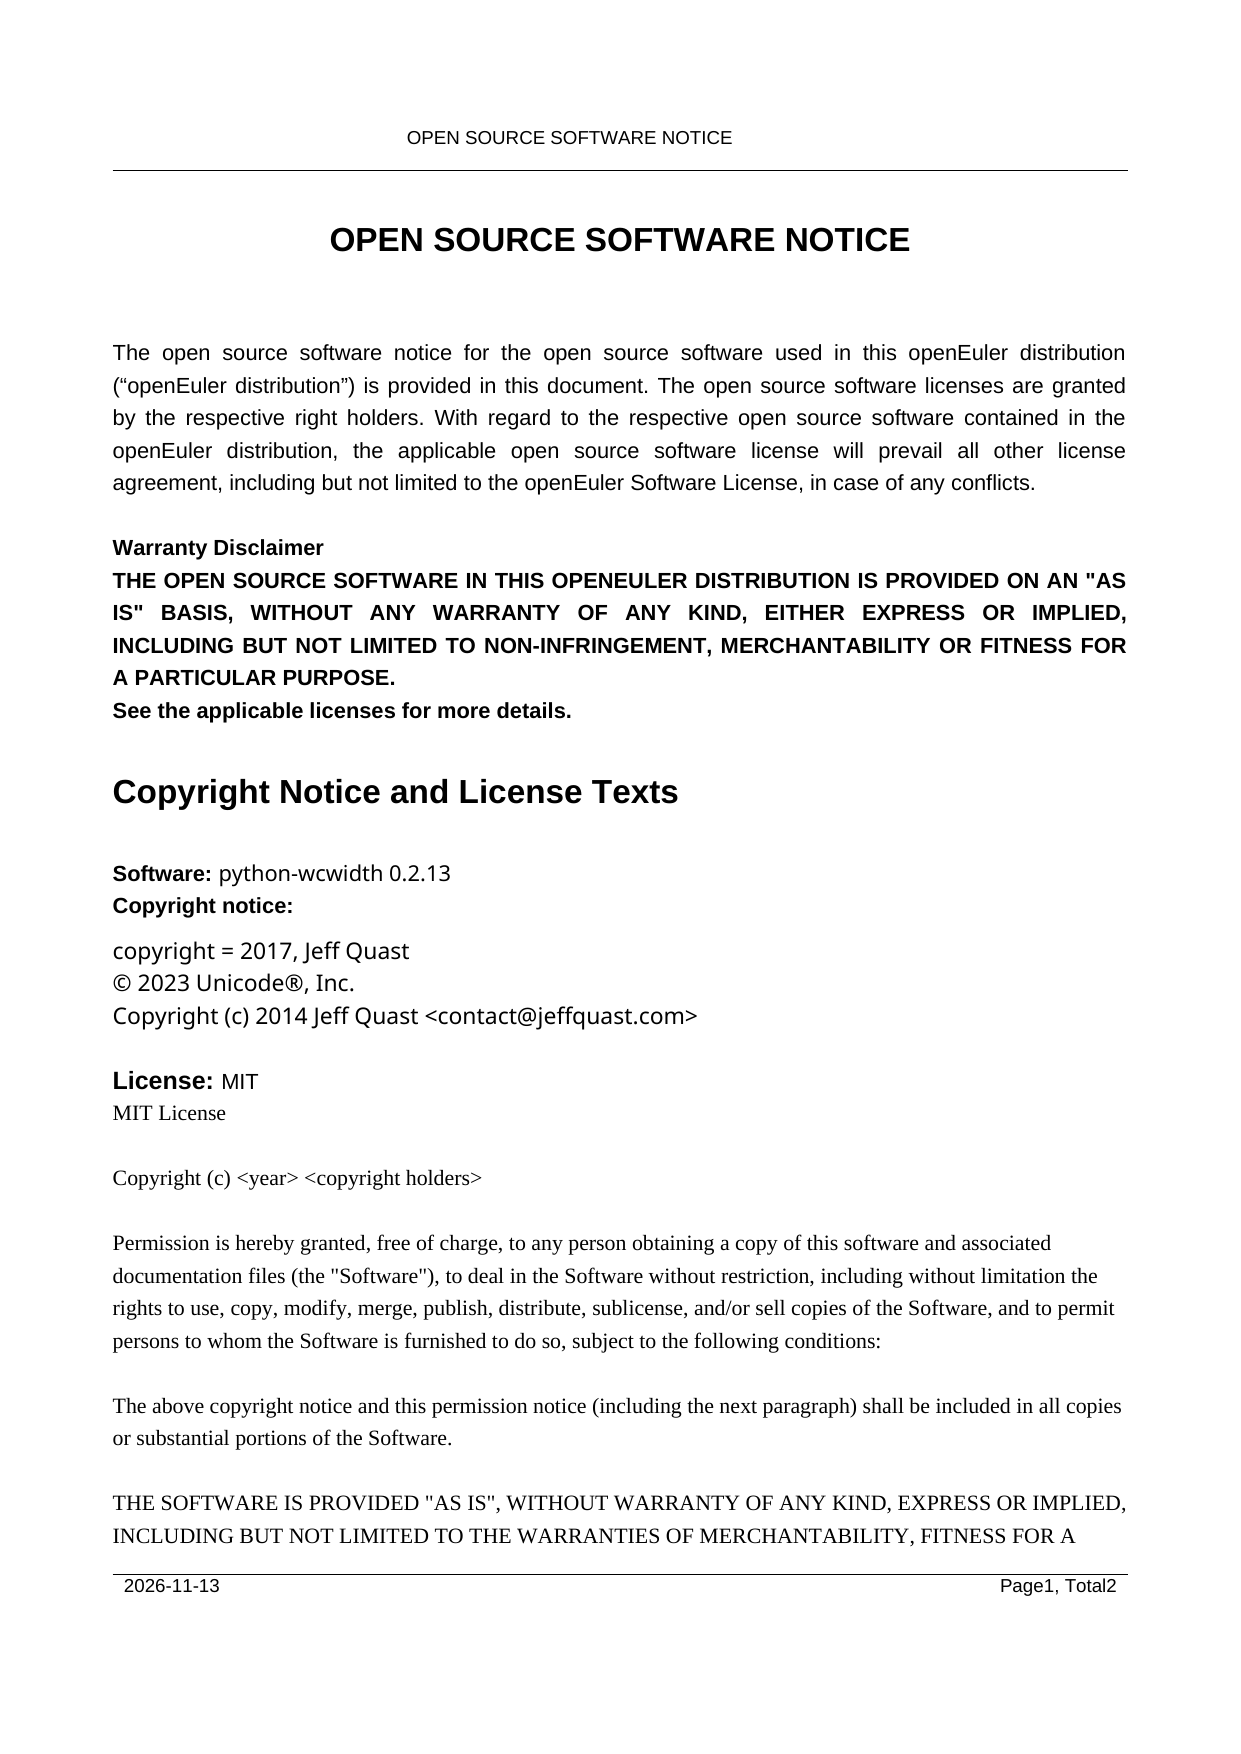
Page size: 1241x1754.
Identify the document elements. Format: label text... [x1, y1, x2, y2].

text OPEN SOURCE SOFTWARE NOTICE [112, 206, 1128, 271]
text copyright = 2017, Jeff Quast © 2023 Unicode®, Inc. Copyright (c) 2014 Jeff Quast <contact@jeffquast.com> [112, 934, 1128, 1064]
text The open source software notice for the open source software used in this openEuler distribution (“openEuler distribution”) is provided in this document. The open source software licenses are granted by the respective right holders. With regard to the respective open source software contained in the openEuler distribution, the applicable open source software license will prevail all other license agreement, including but not limited to the openEuler Software License, in case of any conflicts. [112, 336, 1128, 499]
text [112, 1096, 1128, 1551]
text THE OPEN SOURCE SOFTWARE IN THIS OPENEULER DISTRIBUTION IS PROVIDED ON AN "AS IS" BASIS, WITHOUT ANY WARRANTY OF ANY KIND, EITHER EXPRESS OR IMPLIED, INCLUDING BUT NOT LIMITED TO NON-INFRINGEMENT, MERCHANTABILITY OR FITNESS FOR A PARTICULAR PURPOSE. See the applicable licenses for more details. [112, 564, 1128, 726]
text Warranty Disclaimer [112, 531, 1128, 564]
text Copyright Notice and License Texts [112, 759, 1128, 824]
title Software: python-wcwidth 0.2.13 [112, 856, 1128, 889]
text Copyright notice: [112, 889, 1128, 921]
text License: MIT [112, 1064, 1128, 1096]
